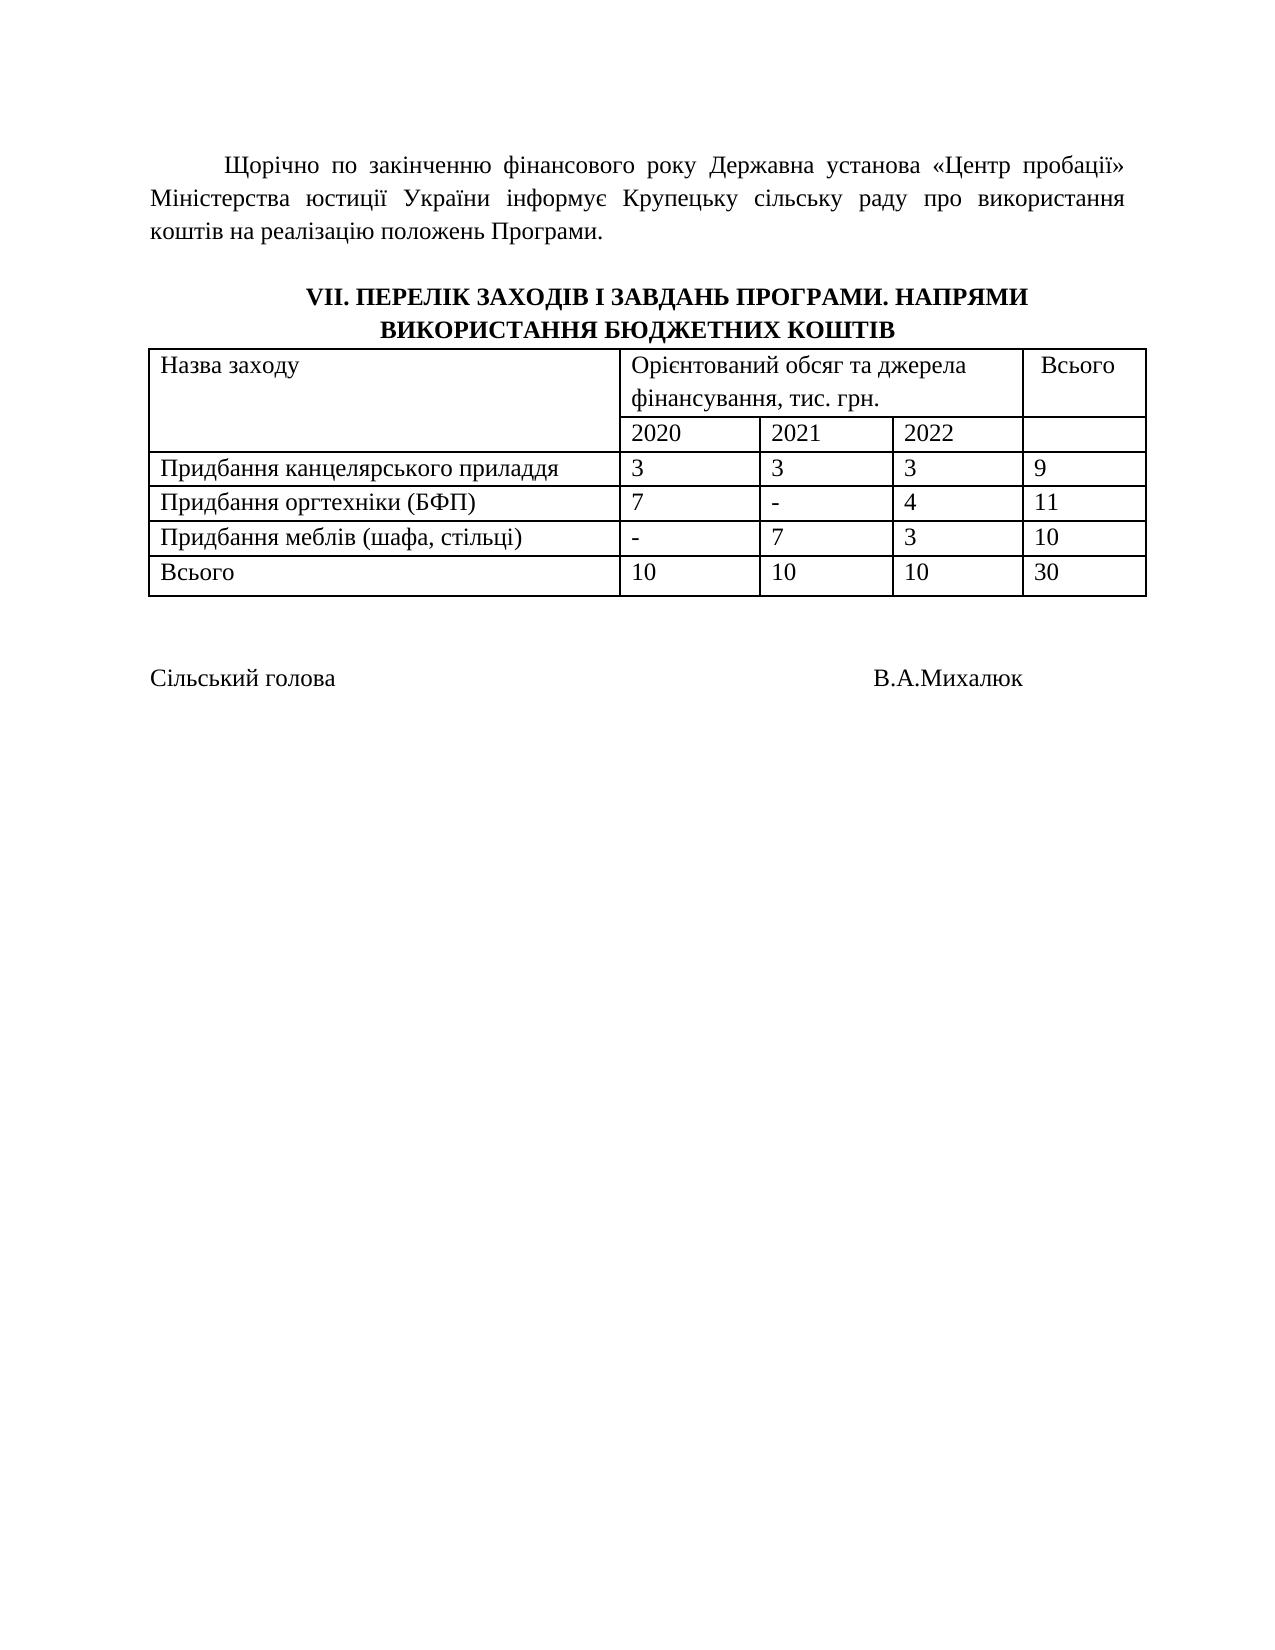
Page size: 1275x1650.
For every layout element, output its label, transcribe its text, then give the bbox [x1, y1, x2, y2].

table_cell 4 [894, 487, 1022, 520]
table_cell 3 [894, 453, 1022, 485]
table_cell 7 [621, 487, 759, 520]
table_cell 7 [761, 522, 892, 554]
table_cell 10 [894, 557, 1022, 595]
table_cell 2021 [761, 418, 892, 451]
table_cell Придбання оргтехніки (БФП) [150, 487, 619, 520]
table_header Орієнтований обсяг та джерела фінансування, тис. грн. [621, 350, 1022, 416]
text Щорічно по закінченню фінансового року Державна установа «Центр пробації» Міністерства юстиції України інформує Крупецьку сільську раду про використання коштів на реалізацію положень Програми. [150, 150, 1125, 245]
table_cell - [761, 487, 892, 520]
table_cell 10 [761, 557, 892, 595]
table_cell Всього [150, 557, 619, 595]
table_header Всього [1024, 350, 1145, 416]
table_cell 2020 [621, 418, 759, 451]
table_cell 2022 [894, 418, 1022, 451]
table_cell 3 [761, 453, 892, 485]
table_cell 11 [1024, 487, 1145, 520]
table_cell 10 [1024, 522, 1145, 554]
table_cell 30 [1024, 557, 1145, 595]
text Сільський голова В.А.Михалюк [150, 663, 1125, 692]
table_cell - [621, 522, 759, 554]
table_cell 3 [621, 453, 759, 485]
table_cell [1024, 418, 1145, 451]
table_cell 10 [621, 557, 759, 595]
table_header Назва заходу [150, 350, 619, 451]
text VII. ПЕРЕЛІК ЗАХОДІВ І ЗАВДАНЬ ПРОГРАМИ. НАПРЯМИ ВИКОРИСТАННЯ БЮДЖЕТНИХ КОШТІВ [150, 282, 1125, 344]
table_cell Придбання меблів (шафа, стільці) [150, 522, 619, 554]
table_cell Придбання канцелярського приладдя [150, 453, 619, 485]
table_cell 9 [1024, 453, 1145, 485]
table_cell 3 [894, 522, 1022, 554]
